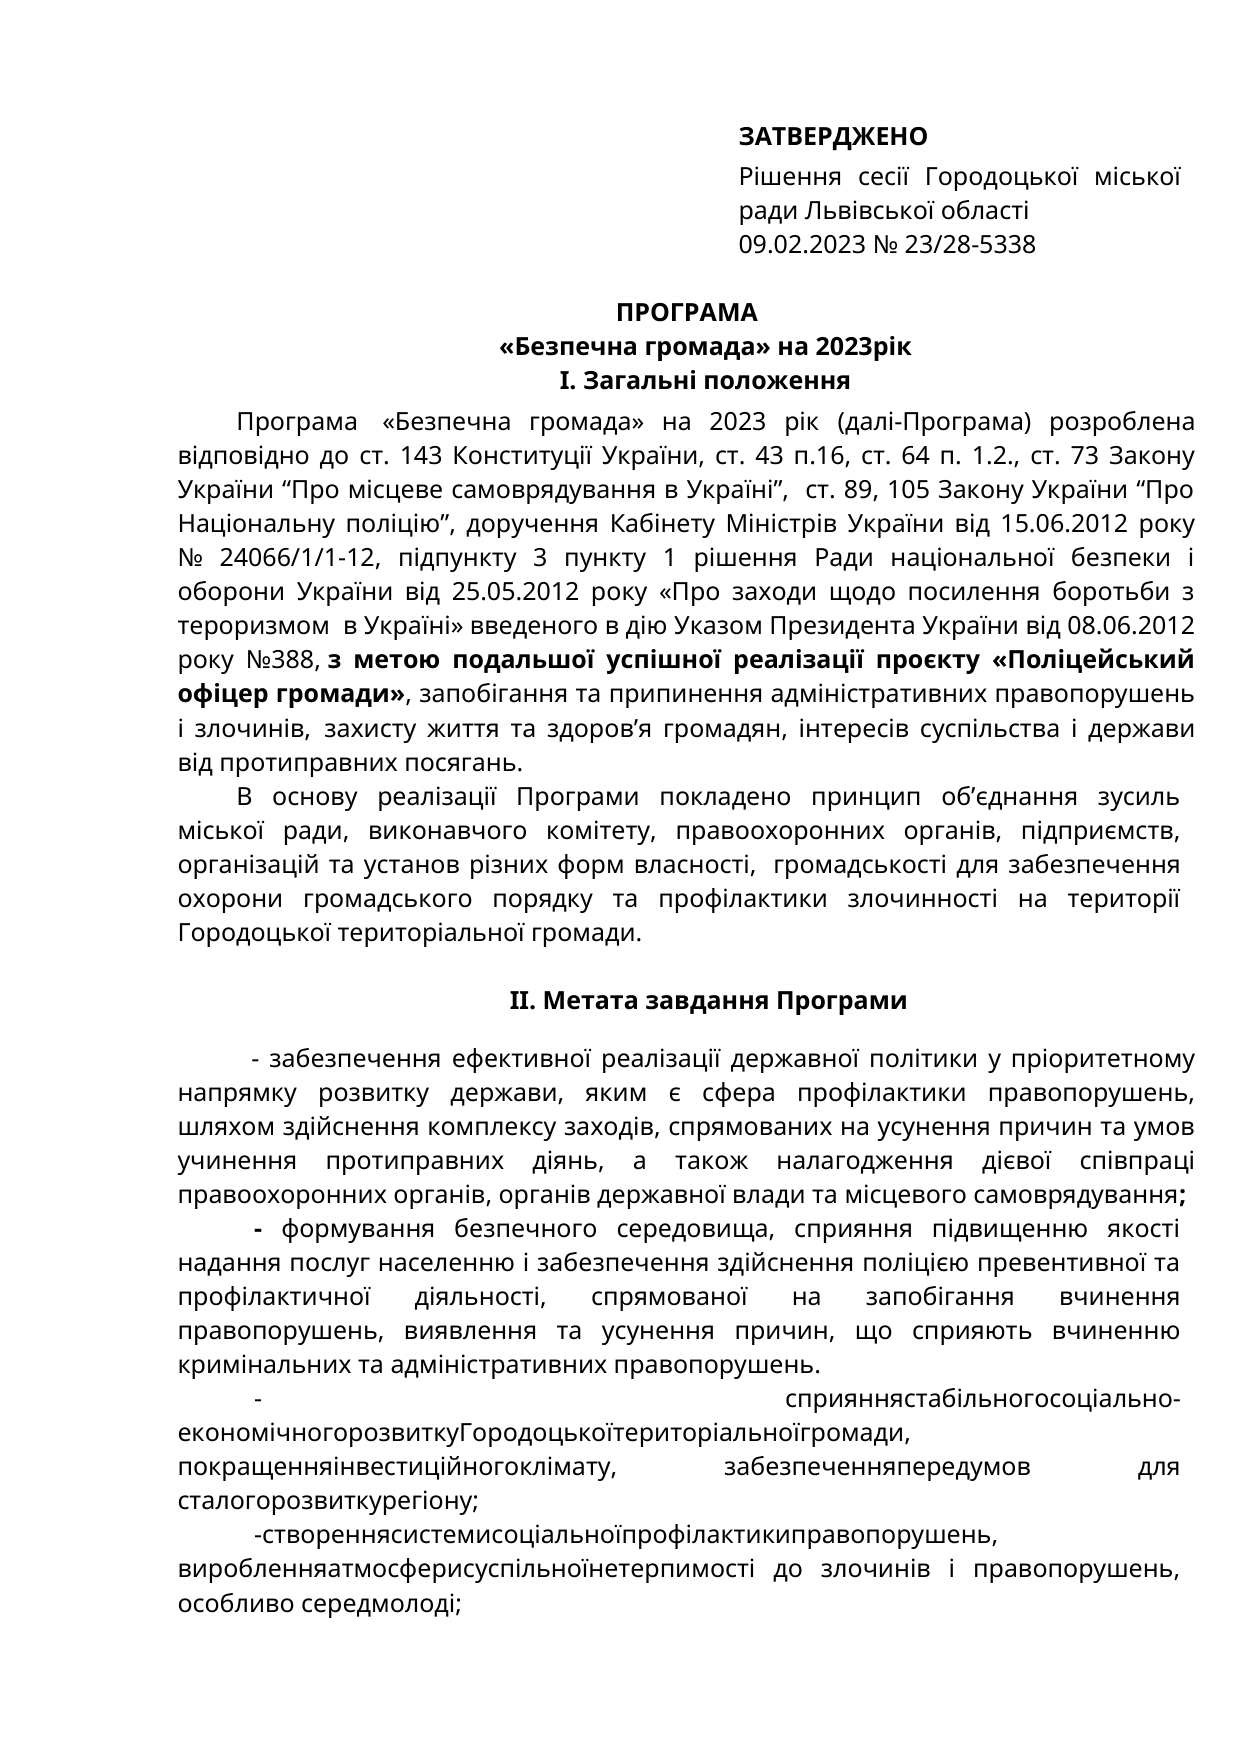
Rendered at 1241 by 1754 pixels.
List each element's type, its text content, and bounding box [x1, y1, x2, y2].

text В основу реалізації Програми покладено принцип об’єднання зусиль міської ради, виконавчого комітету, правоохоронних органів, підприємств, організацій та установ різних форм власності, громадськості для забезпечення охорони громадського порядку та профілактики злочинності на території Городоцької територіальної громади. [177, 778, 1181, 949]
list -створеннясистемисоціальноїпрофілактикиправопорушень, виробленняатмосферисуспільноїнетерпимості до злочинів і правопорушень, особливо середмолоді; [177, 1517, 1181, 1619]
text ПРОГРАМА [177, 295, 1196, 329]
text «Безпечна громада» на 2023рік [215, 329, 1196, 363]
text Програма «Безпечна громада» на 2023 рік (далі-Програма) розроблена відповідно до ст. 143 Конституції України, ст. 43 п.16, ст. 64 п. 1.2., ст. 73 Закону України “Про місцеве самоврядування в Україні”, ст. 89, 105 Закону України “Про Національну поліцію”, доручення Кабінету Міністрів України від 15.06.2012 року № 24066/1/1-12, підпункту 3 пункту 1 рішення Ради національної безпеки і оборони України від 25.05.2012 року «Про заходи щодо посилення боротьби з тероризмом в Україні» введеного в дію Указом Президента України від 08.06.2012 року №388, з метою подальшої успішної реалізації проєкту «Поліцейський офіцер громади», запобігання та припинення адміністративних правопорушень і злочинів, захисту життя та здоров’я громадян, інтересів суспільства і держави від протиправних посягань. [177, 404, 1196, 778]
text 09.02.2023 № 23/28-5338 [738, 227, 1181, 261]
text - забезпечення ефективної реалізації державної політики у пріоритетному напрямку розвитку держави, яким є сфера профілактики правопорушень, шляхом здійснення комплексу заходів, спрямованих на усунення причин та умов учинення протиправних діянь, а також налагодження дієвої співпраці правоохоронних органів, органів державної влади та місцевого самоврядування; [177, 1040, 1196, 1211]
text Рішення сесії Городоцької міської ради Львівської області [738, 159, 1181, 227]
text ІІ. Метата завдання Програми [177, 983, 1181, 1017]
text ЗАТВЕРДЖЕНО [738, 118, 1181, 152]
list - сприяннястабільногосоціально-економічногорозвиткуГородоцькоїтериторіальноїгромади, покращенняінвестиційногоклімату, забезпеченняпередумов для сталогорозвиткурегіону; [177, 1381, 1181, 1517]
text І. Загальні положення [215, 363, 1196, 397]
list - формування безпечного середовища, сприяння підвищенню якості надання послуг населенню і забезпечення здійснення поліцією превентивної та профілактичної діяльності, спрямованої на запобігання вчинення правопорушень, виявлення та усунення причин, що сприяють вчиненню кримінальних та адміністративних правопорушень. [177, 1211, 1181, 1381]
